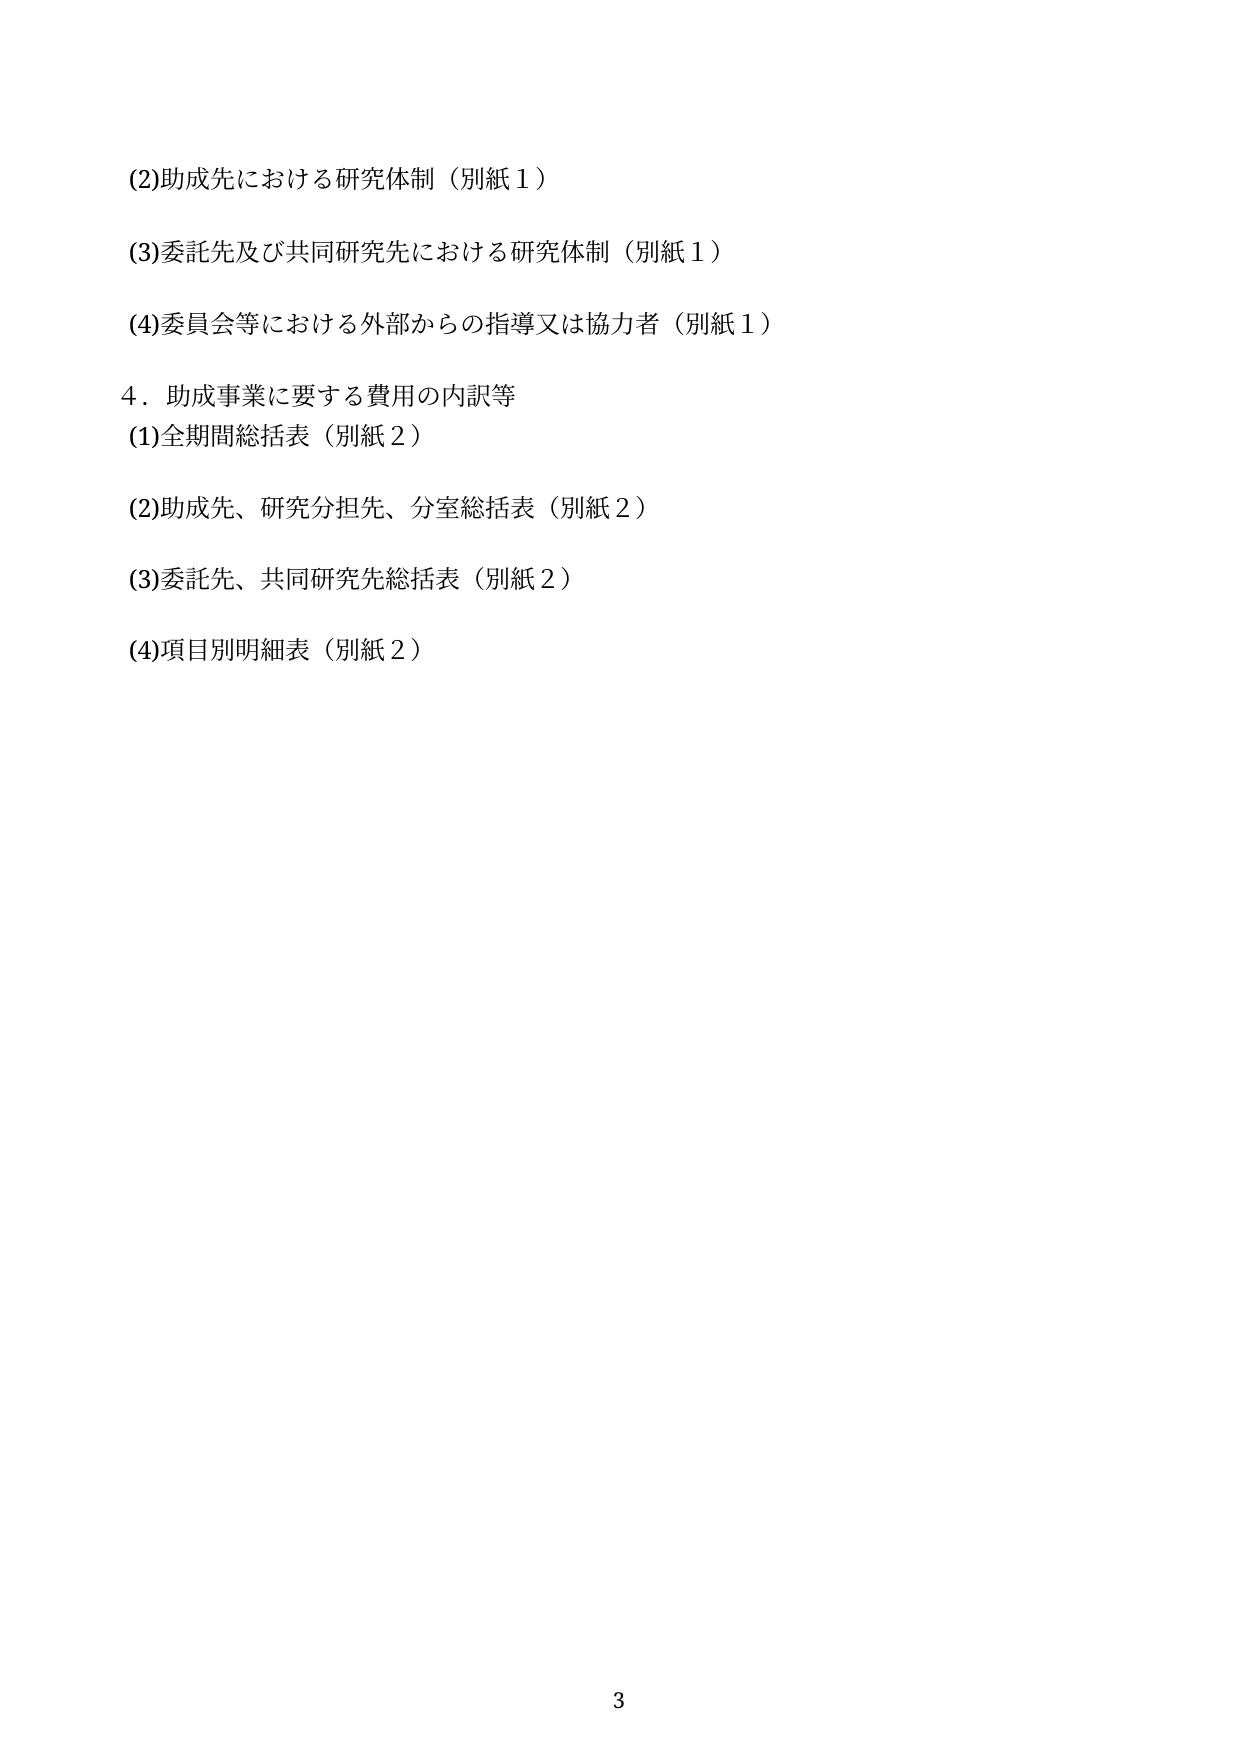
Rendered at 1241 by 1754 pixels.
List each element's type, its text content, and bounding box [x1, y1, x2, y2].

text (3)委託先及び共同研究先における研究体制（別紙１） [129, 232, 1167, 268]
text (2)助成先における研究体制（別紙１） [129, 160, 1167, 196]
text (4)項目別明細表（別紙２） [129, 631, 1167, 667]
text (3)委託先、共同研究先総括表（別紙２） [129, 559, 1167, 596]
subtitle ４．助成事業に要する費用の内訳等 [116, 376, 1093, 412]
text (1)全期間総括表（別紙２） [129, 416, 1167, 452]
text (4)委員会等における外部からの指導又は協力者（別紙１） [129, 305, 1167, 341]
text (2)助成先、研究分担先、分室総括表（別紙２） [129, 488, 1167, 524]
